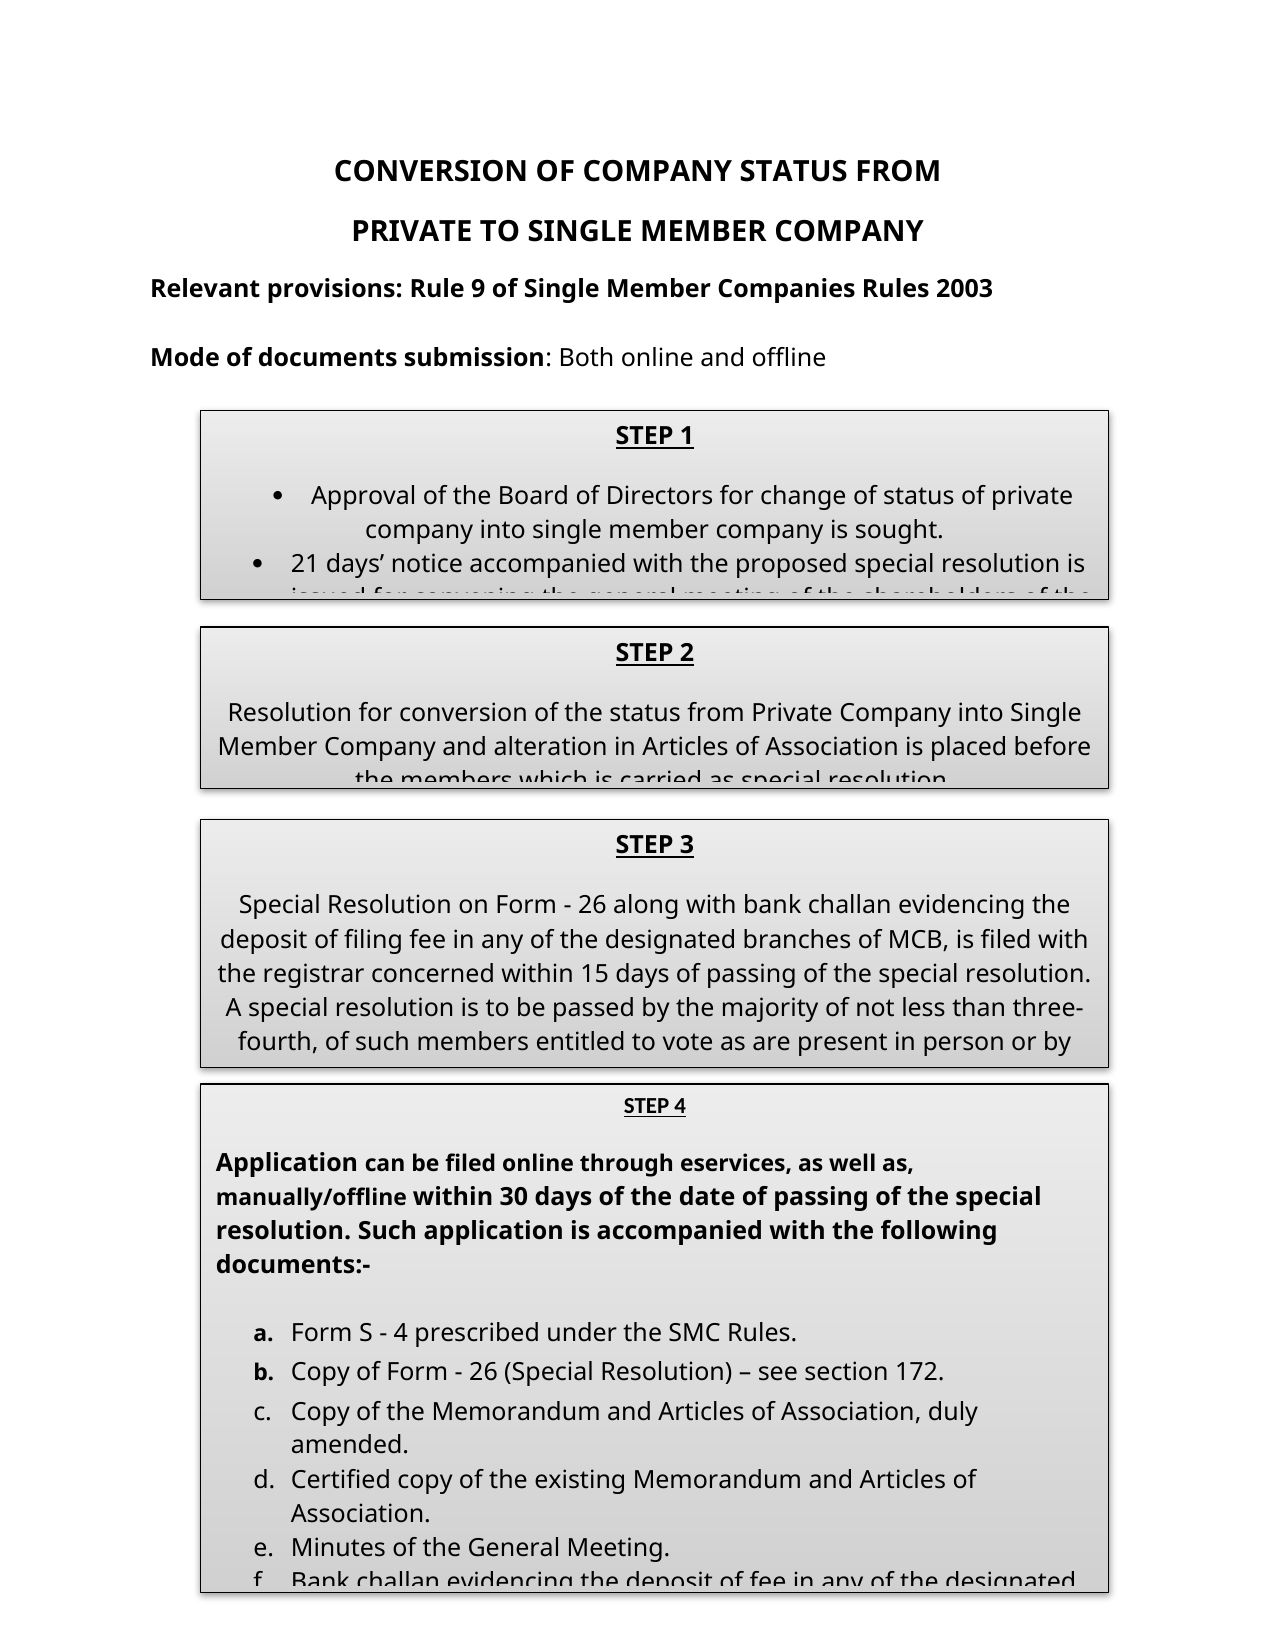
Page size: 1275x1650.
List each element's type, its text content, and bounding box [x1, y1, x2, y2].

text CONVERSION OF COMPANY STATUS FROM [150, 150, 1125, 190]
text PRIVATE TO SINGLE MEMBER COMPANY [150, 211, 1125, 250]
text Relevant provisions: Rule 9 of Single Member Companies Rules 2003 [150, 271, 1125, 305]
text Mode of documents submission: Both online and offline [150, 339, 1125, 373]
